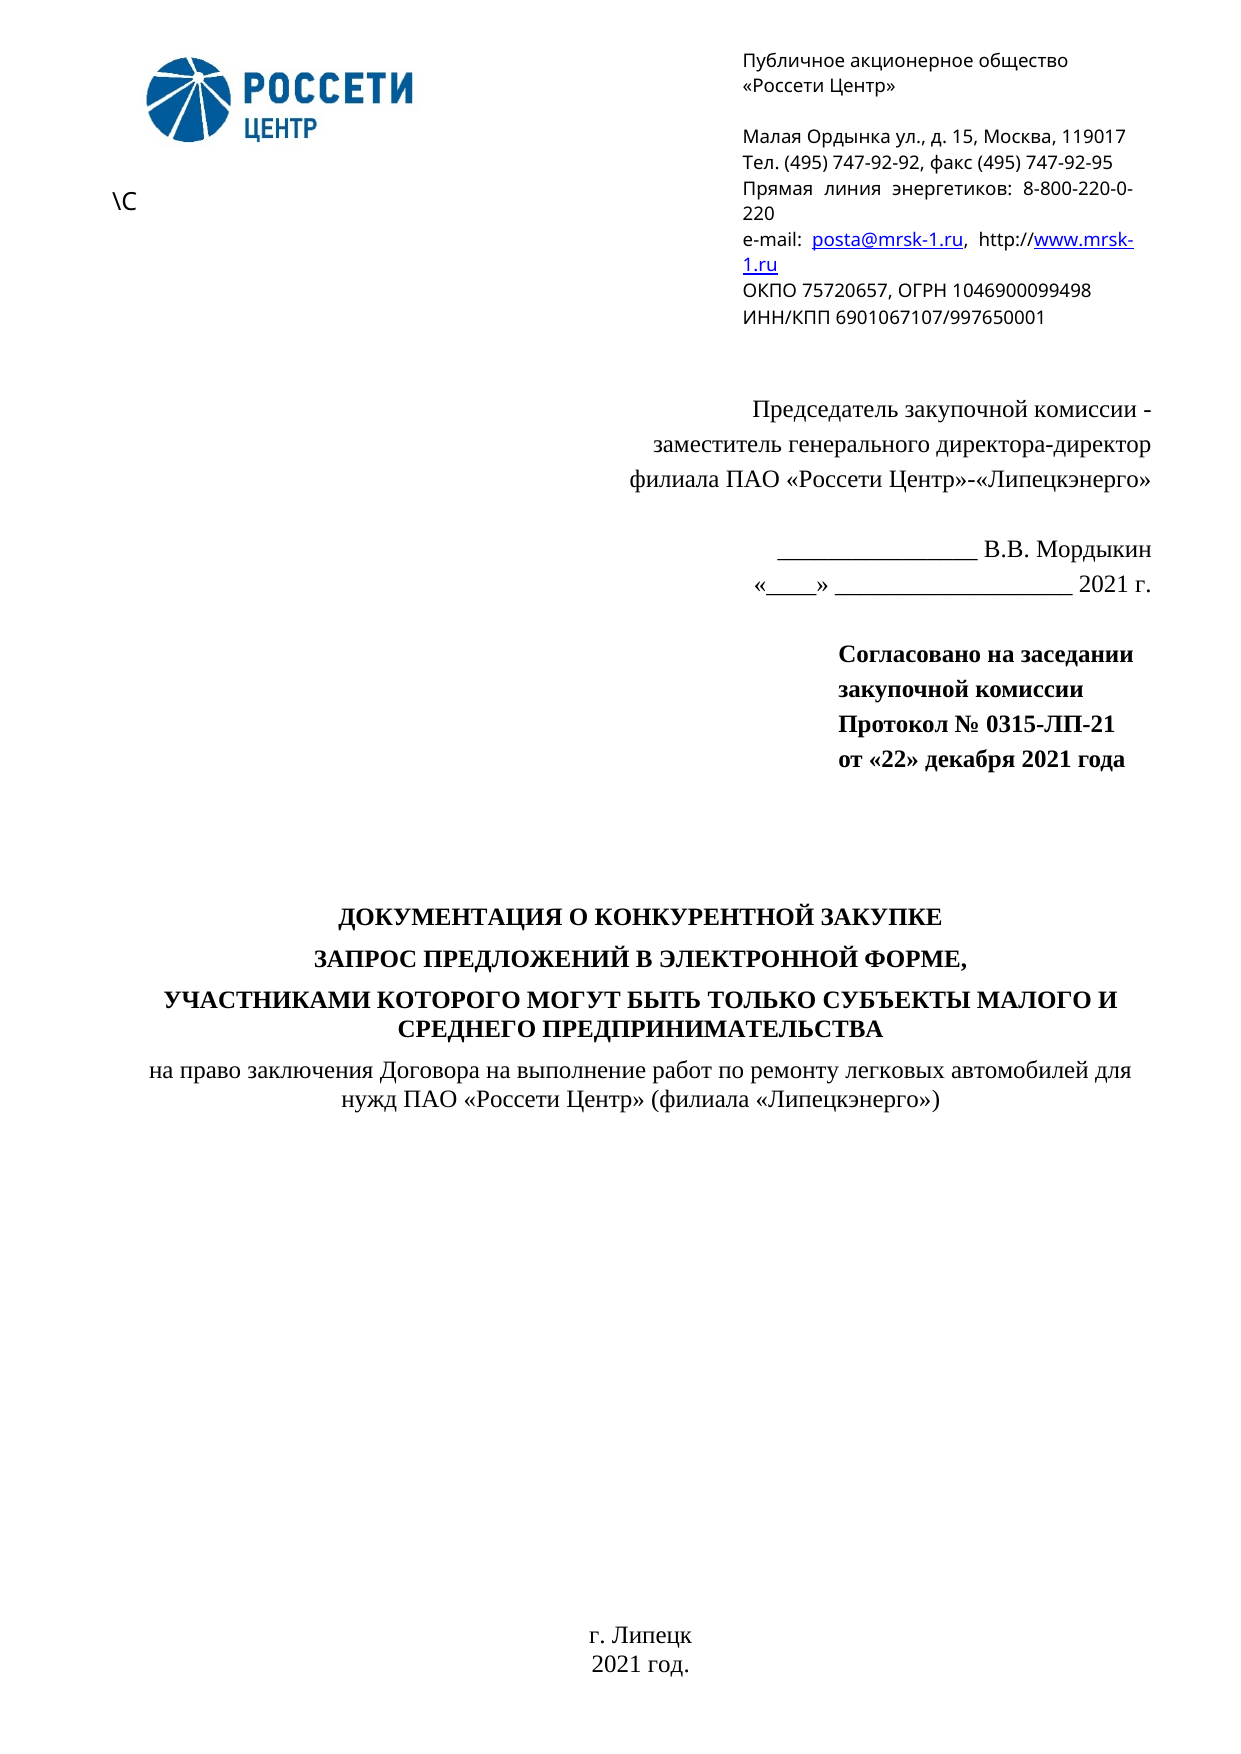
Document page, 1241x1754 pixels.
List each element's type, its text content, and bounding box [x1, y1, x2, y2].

text Протокол № 0315-ЛП-21 [838, 709, 1151, 737]
table_header \С [141, 47, 731, 336]
text ЗАПРОС ПРЕДЛОЖЕНИЙ В ЭЛЕКТРОННОЙ ФОРМЕ, [129, 944, 1151, 972]
text Председатель закупочной комиссии - [129, 394, 1151, 422]
text ДОКУМЕНТАЦИЯ О КОНКУРЕНТНОЙ ЗАКУПКЕ [129, 902, 1151, 931]
table_header Публичное акционерное общество «Россети Центр» Малая Ордынка ул., д. 15, Москва, 119017 Тел. (495) 747-92-92, факс (495) 747-92-95 Прямая линия энергетиков: 8-800-220-0-220 e-mail: posta@mrsk-1.ru, http://www.mrsk-1.ru ОКПО 75720657, ОГРН 1046900099498 ИНН/КПП 6901067107/997650001 [731, 47, 1145, 336]
text ________________ В.В. Мордыкин [129, 534, 1151, 562]
text на право заключения Договора на выполнение работ по ремонту легковых автомобилей для нужд ПАО «Россети Центр» (филиала «Липецкэнерго») [129, 1055, 1151, 1112]
text филиала ПАО «Россети Центр»-«Липецкэнерго» [129, 464, 1151, 492]
text г. Липецк 2021 год. [129, 1620, 1151, 1677]
text «____» ___________________ 2021 г. [720, 569, 1151, 597]
text заместитель генерального директора-директор [129, 429, 1151, 457]
text от «22» декабря 2021 года [838, 744, 1151, 772]
text Согласовано на заседании [838, 639, 1151, 667]
text УЧАСТНИКАМИ КОТОРОГО МОГУТ БЫТЬ ТОЛЬКО СУБЪЕКТЫ МАЛОГО И СРЕДНЕГО ПРЕДПРИНИМАТЕЛЬСТВА [129, 985, 1151, 1042]
text закупочной комиссии [838, 674, 1151, 702]
